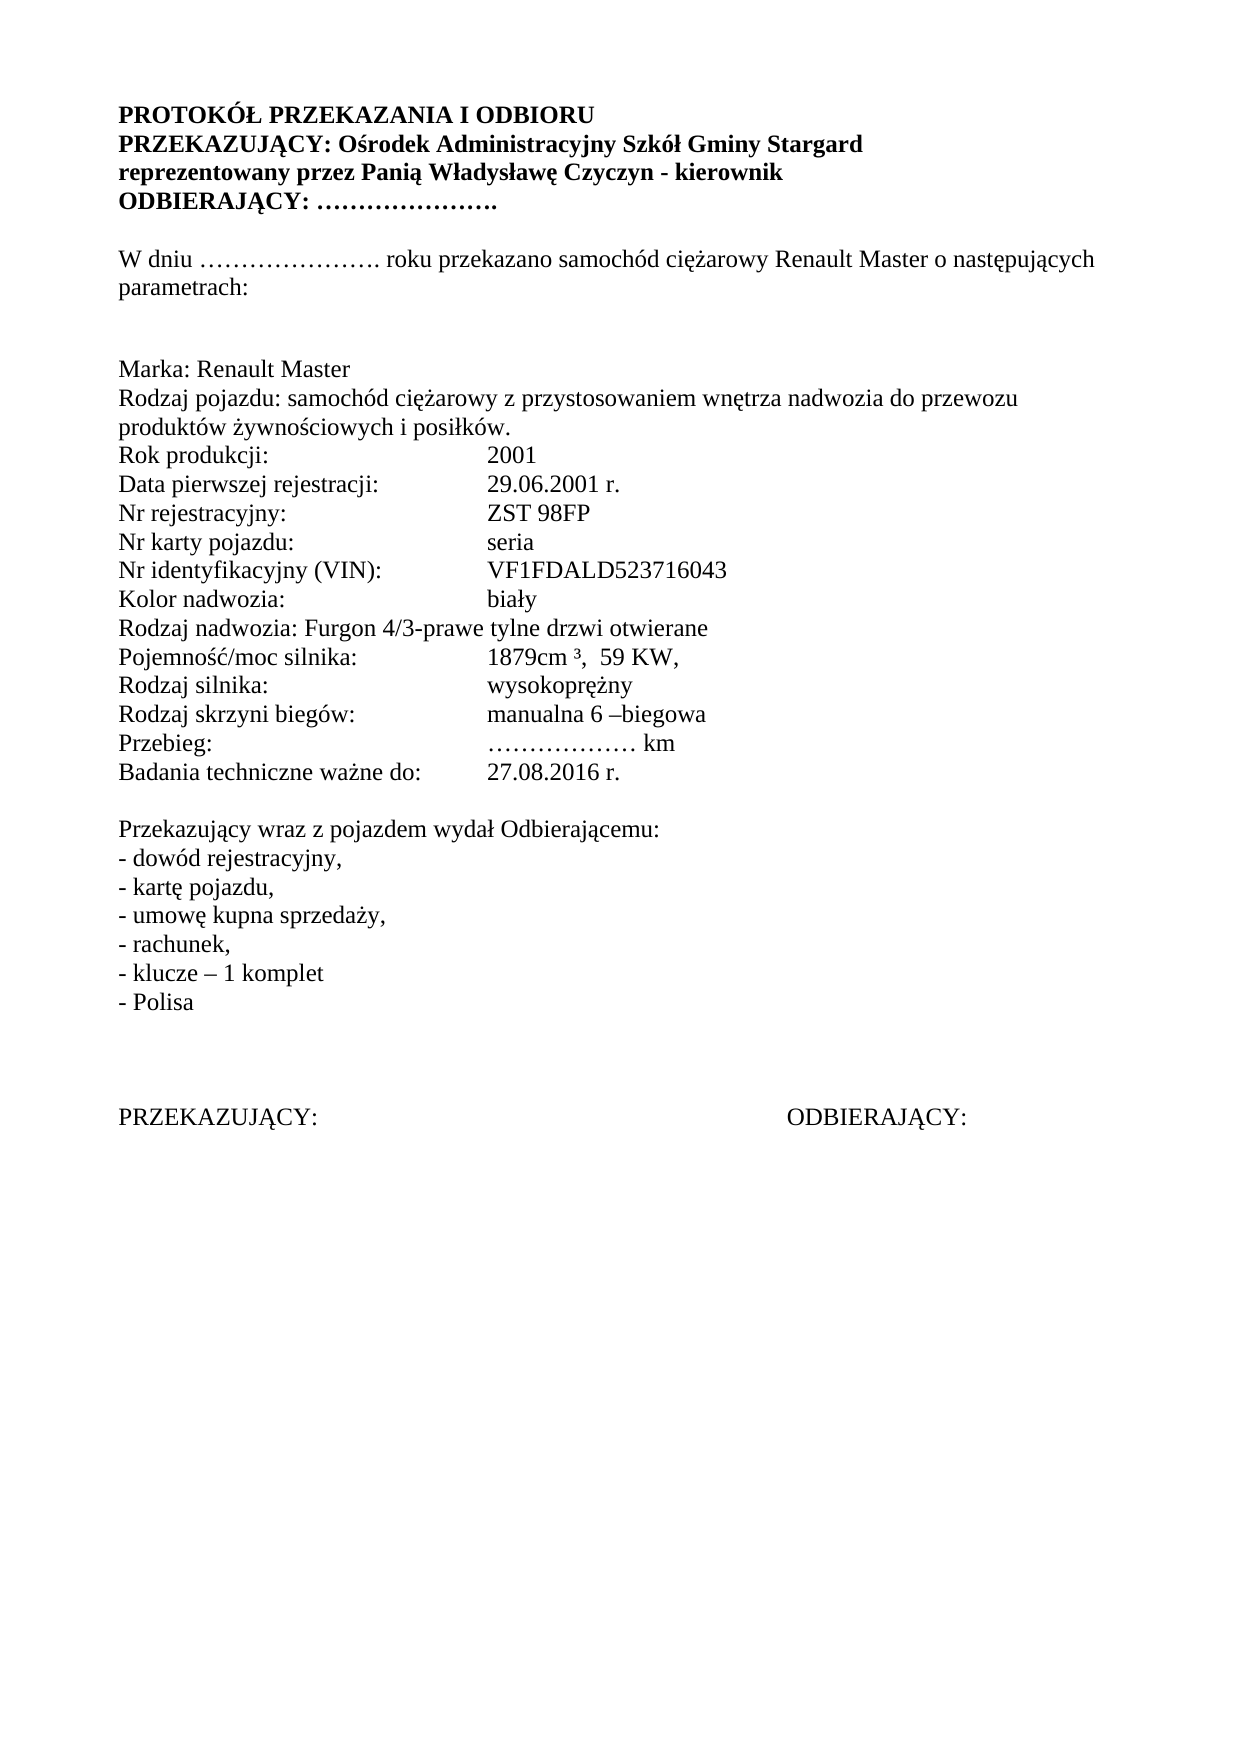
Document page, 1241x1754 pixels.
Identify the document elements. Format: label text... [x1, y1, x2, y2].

text - rachunek, [118, 929, 1122, 958]
text Rok produkcji: 2001 Data pierwszej rejestracji: 29.06.2001 r. Nr rejestracyjny: ZST 98FP Nr karty pojazdu: seria Nr identyfikacyjny (VIN): VF1FDALD523716043 Kolor nadwozia: biały [118, 441, 1122, 613]
text Marka: Renault Master [118, 354, 1122, 383]
text ODBIERAJĄCY: …………………. [118, 186, 1122, 215]
text reprezentowany przez Panią Władysławę Czyczyn - kierownik [118, 157, 1122, 186]
text Rodzaj nadwozia: Furgon 4/3-prawe tylne drzwi otwierane Pojemność/moc silnika: 1879cm ³, 59 KW, Rodzaj silnika: wysokoprężny Rodzaj skrzyni biegów: manualna 6 –biegowa [118, 613, 1122, 728]
text - Polisa [118, 987, 1122, 1016]
text Przekazujący wraz z pojazdem wydał Odbierającemu: [118, 814, 1122, 843]
text PROTOKÓŁ PRZEKAZANIA I ODBIORU [118, 100, 1122, 129]
text PRZEKAZUJĄCY: ODBIERAJĄCY: [118, 1102, 1122, 1131]
text - dowód rejestracyjny, [118, 843, 1122, 872]
text Przebieg: ……………… km Badania techniczne ważne do: 27.08.2016 r. [118, 728, 1122, 786]
text W dniu …………………. roku przekazano samochód ciężarowy Renault Master o następujących parametrach: [118, 244, 1122, 301]
text PRZEKAZUJĄCY: Ośrodek Administracyjny Szkół Gminy Stargard [118, 129, 1122, 157]
text - umowę kupna sprzedaży, [118, 901, 1122, 929]
text - klucze – 1 komplet [118, 958, 1122, 987]
text Rodzaj pojazdu: samochód ciężarowy z przystosowaniem wnętrza nadwozia do przewozu produktów żywnościowych i posiłków. [118, 383, 1122, 441]
text - kartę pojazdu, [118, 872, 1122, 901]
